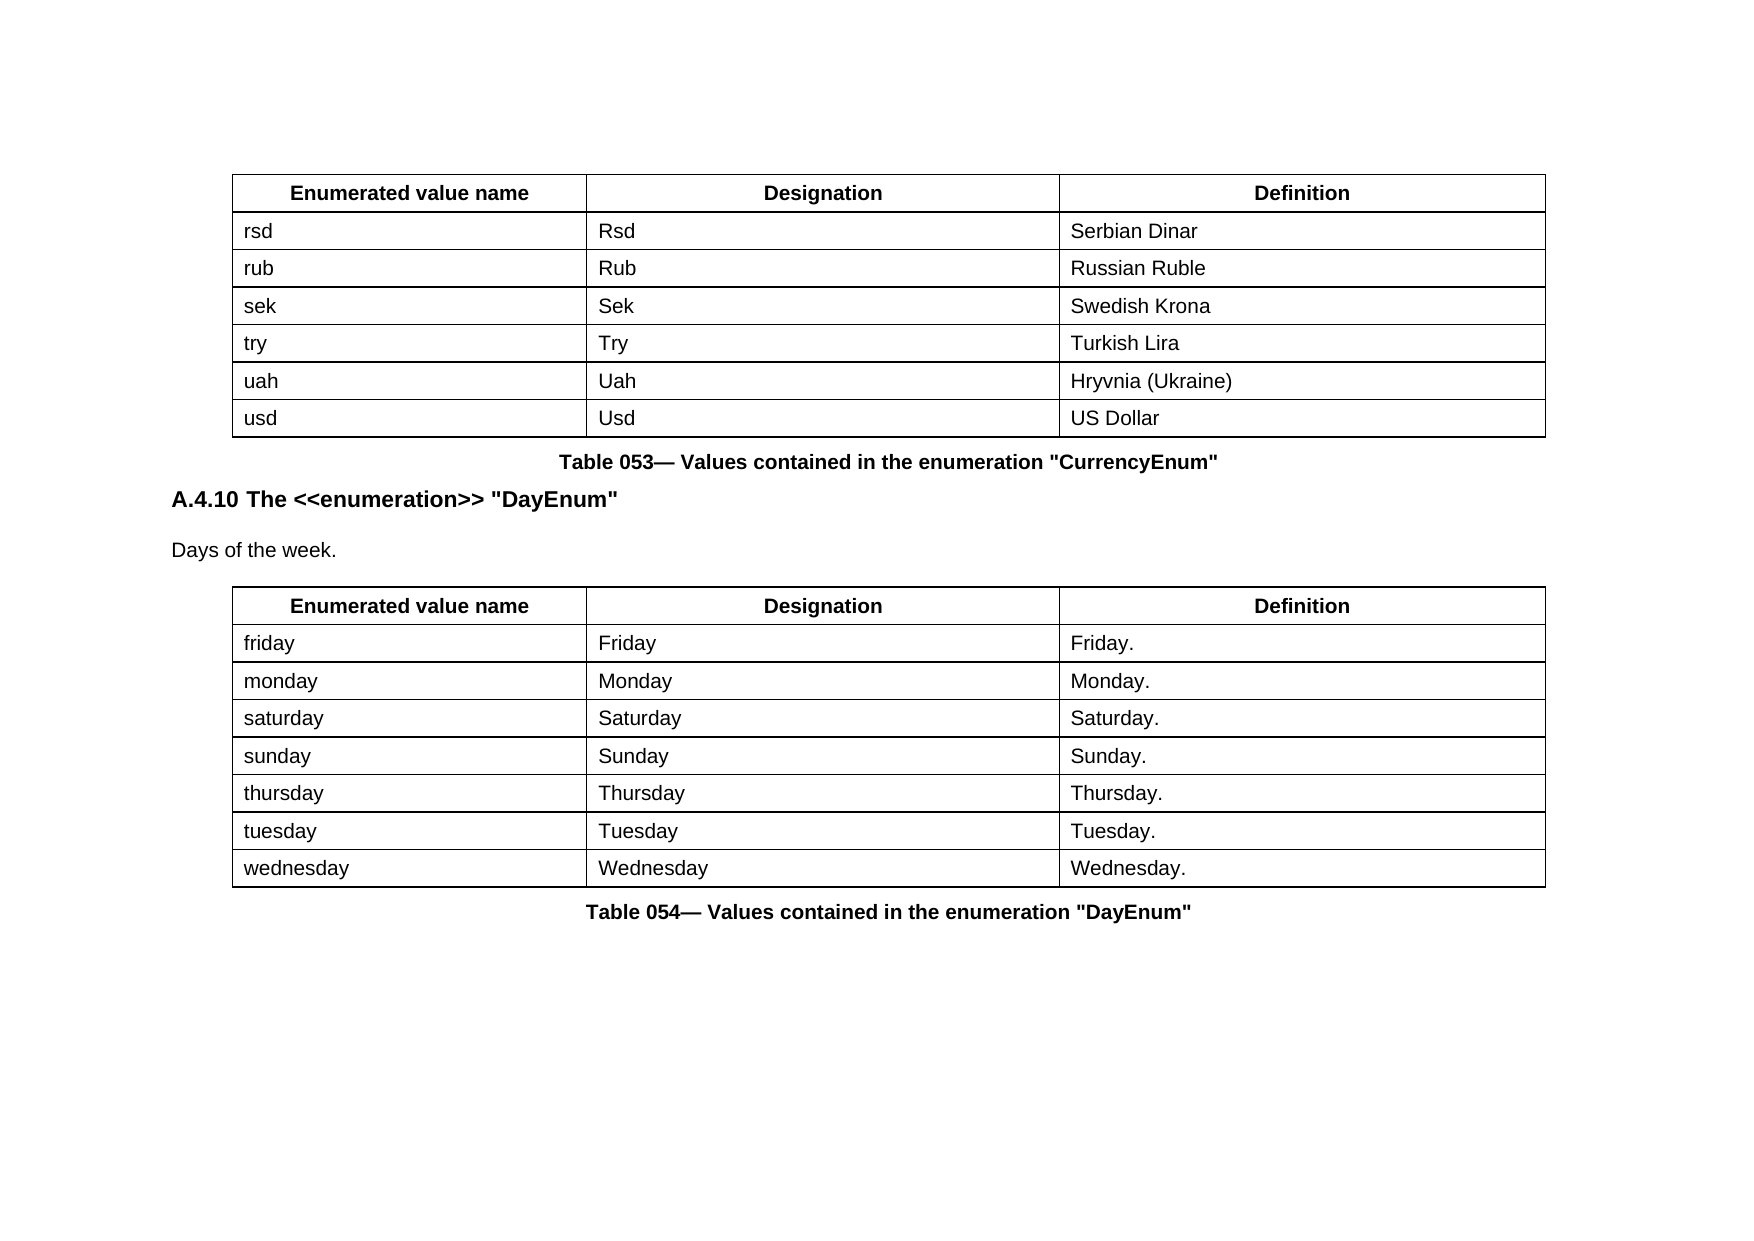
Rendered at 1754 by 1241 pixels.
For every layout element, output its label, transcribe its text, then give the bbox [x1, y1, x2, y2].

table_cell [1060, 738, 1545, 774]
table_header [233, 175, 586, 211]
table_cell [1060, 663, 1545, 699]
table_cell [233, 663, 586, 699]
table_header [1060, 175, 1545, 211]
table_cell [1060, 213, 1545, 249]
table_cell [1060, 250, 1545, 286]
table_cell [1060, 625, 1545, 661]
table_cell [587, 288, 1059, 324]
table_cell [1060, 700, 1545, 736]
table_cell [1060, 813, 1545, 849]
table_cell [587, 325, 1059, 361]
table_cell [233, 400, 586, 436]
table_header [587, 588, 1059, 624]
text Days of the week. [171, 537, 1606, 561]
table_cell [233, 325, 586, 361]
title Table 53— Values contained in the enumeration "CurrencyEnum" [171, 450, 1606, 474]
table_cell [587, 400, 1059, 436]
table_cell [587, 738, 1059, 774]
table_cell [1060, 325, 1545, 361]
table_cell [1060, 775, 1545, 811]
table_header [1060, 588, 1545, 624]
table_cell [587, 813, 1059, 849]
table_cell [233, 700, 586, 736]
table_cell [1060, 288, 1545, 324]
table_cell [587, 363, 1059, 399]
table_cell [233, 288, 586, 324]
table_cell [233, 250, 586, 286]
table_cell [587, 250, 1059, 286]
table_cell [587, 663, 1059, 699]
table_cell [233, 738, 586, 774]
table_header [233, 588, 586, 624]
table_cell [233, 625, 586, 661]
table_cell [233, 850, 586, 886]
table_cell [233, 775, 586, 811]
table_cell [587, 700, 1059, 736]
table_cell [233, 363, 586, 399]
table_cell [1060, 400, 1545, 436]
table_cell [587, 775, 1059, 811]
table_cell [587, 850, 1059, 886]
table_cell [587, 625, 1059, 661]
text The <<enumeration>> "DayEnum" [171, 486, 1606, 512]
title Table 54— Values contained in the enumeration "DayEnum" [171, 900, 1606, 924]
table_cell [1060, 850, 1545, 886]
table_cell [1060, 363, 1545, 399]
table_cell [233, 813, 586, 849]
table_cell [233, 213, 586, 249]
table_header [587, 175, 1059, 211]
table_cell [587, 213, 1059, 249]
